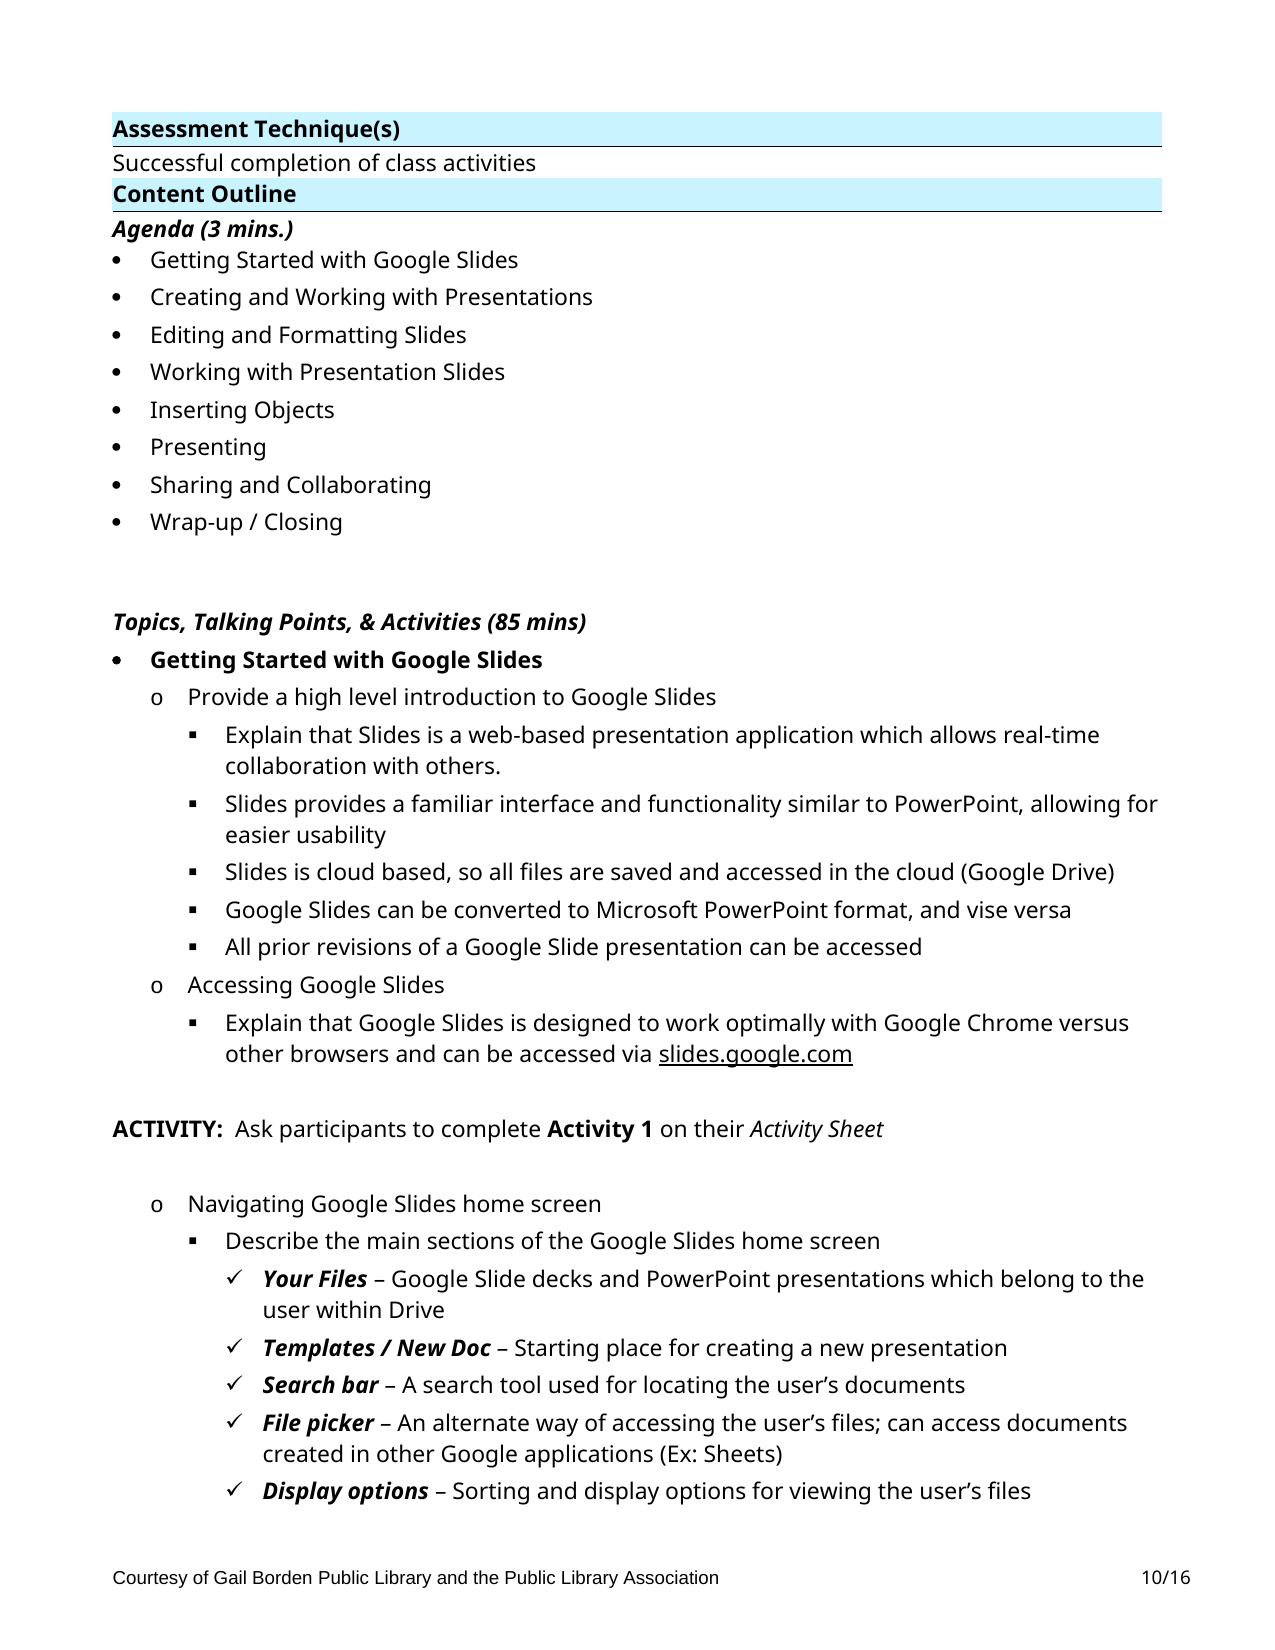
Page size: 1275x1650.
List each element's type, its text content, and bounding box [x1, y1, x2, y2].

list Sharing and Collaborating [112, 469, 1162, 500]
list Google Slides can be converted to Microsoft PowerPoint format, and vise versa [187, 894, 1162, 925]
text Topics, Talking Points, & Activities (85 mins) [112, 606, 1162, 637]
list Navigating Google Slides home screen [150, 1188, 1162, 1219]
list All prior revisions of a Google Slide presentation can be accessed [187, 931, 1162, 963]
list Wrap-up / Closing [112, 506, 1162, 537]
list Search bar – A search tool used for locating the user’s documents [225, 1369, 1162, 1400]
text Assessment Technique(s) [112, 112, 1162, 147]
list Explain that Google Slides is designed to work optimally with Google Chrome versus other browsers and can be accessed via slides.google.com [187, 1006, 1162, 1069]
list Slides is cloud based, so all files are saved and accessed in the cloud (Google Drive) [187, 856, 1162, 888]
list Slides provides a familiar interface and functionality similar to PowerPoint, allowing for easier usability [187, 788, 1162, 850]
list Provide a high level introduction to Google Slides [150, 681, 1162, 713]
list Getting Started with Google Slides [112, 644, 1162, 675]
list Successful completion of class activities [112, 147, 1162, 178]
list Working with Presentation Slides [112, 356, 1162, 387]
list Inserting Objects [112, 394, 1162, 425]
list File picker – An alternate way of accessing the user’s files; can access documents created in other Google applications (Ex: Sheets) [225, 1407, 1162, 1469]
list Editing and Formatting Slides [112, 319, 1162, 350]
list Your Files – Google Slide decks and PowerPoint presentations which belong to the user within Drive [225, 1263, 1162, 1325]
text ACTIVITY: Ask participants to complete Activity 1 on their Activity Sheet [112, 1113, 1162, 1144]
list Explain that Slides is a web-based presentation application which allows real-time collaboration with others. [187, 719, 1162, 781]
list Templates / New Doc – Starting place for creating a new presentation [225, 1332, 1162, 1363]
list Getting Started with Google Slides [112, 244, 1162, 275]
list Presenting [112, 431, 1162, 462]
list Creating and Working with Presentations [112, 281, 1162, 312]
list Accessing Google Slides [150, 969, 1162, 1000]
text Agenda (3 mins.) [112, 212, 1162, 244]
list Describe the main sections of the Google Slides home screen [187, 1225, 1162, 1257]
list Display options – Sorting and display options for viewing the user’s files [225, 1475, 1162, 1507]
text Content Outline [112, 178, 1162, 212]
